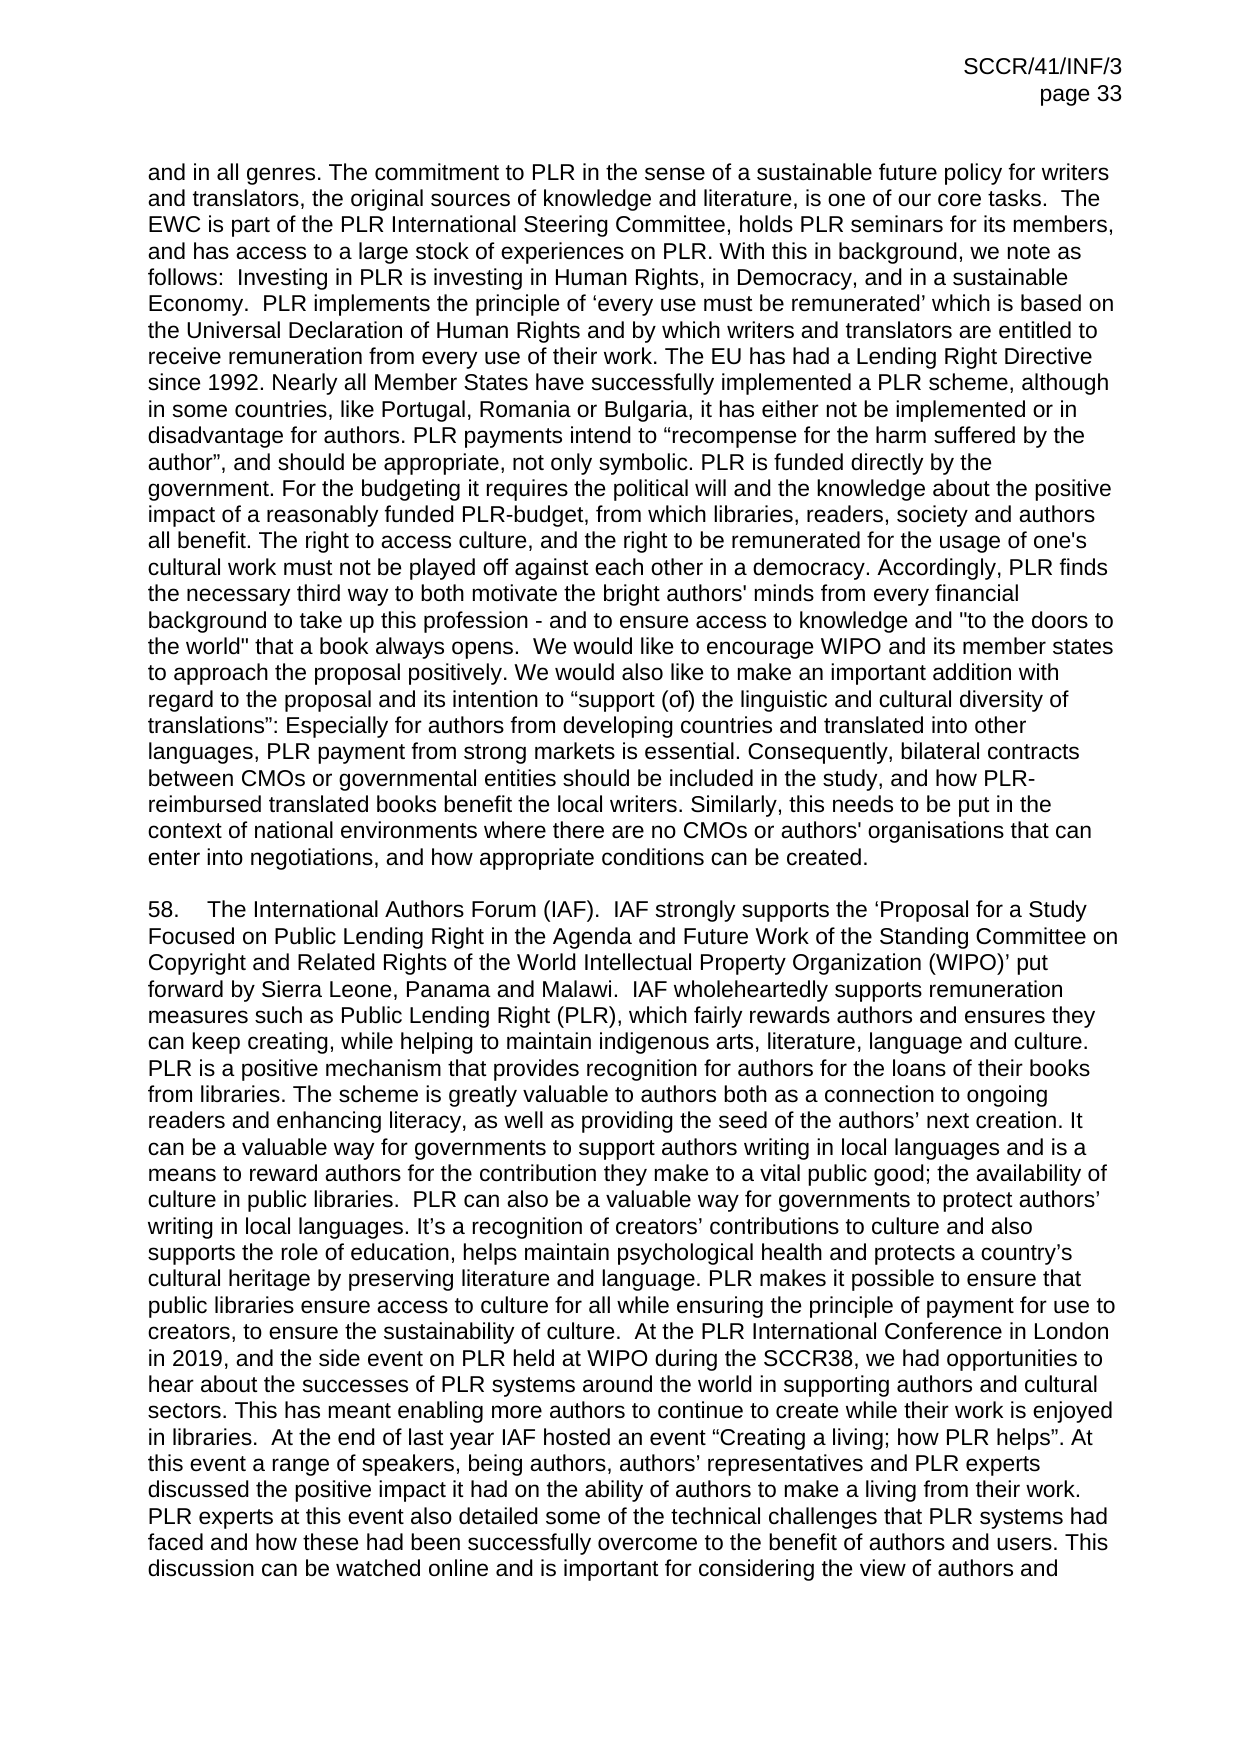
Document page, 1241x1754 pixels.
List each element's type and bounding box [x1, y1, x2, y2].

list [148, 158, 1122, 870]
list [148, 896, 1122, 1582]
